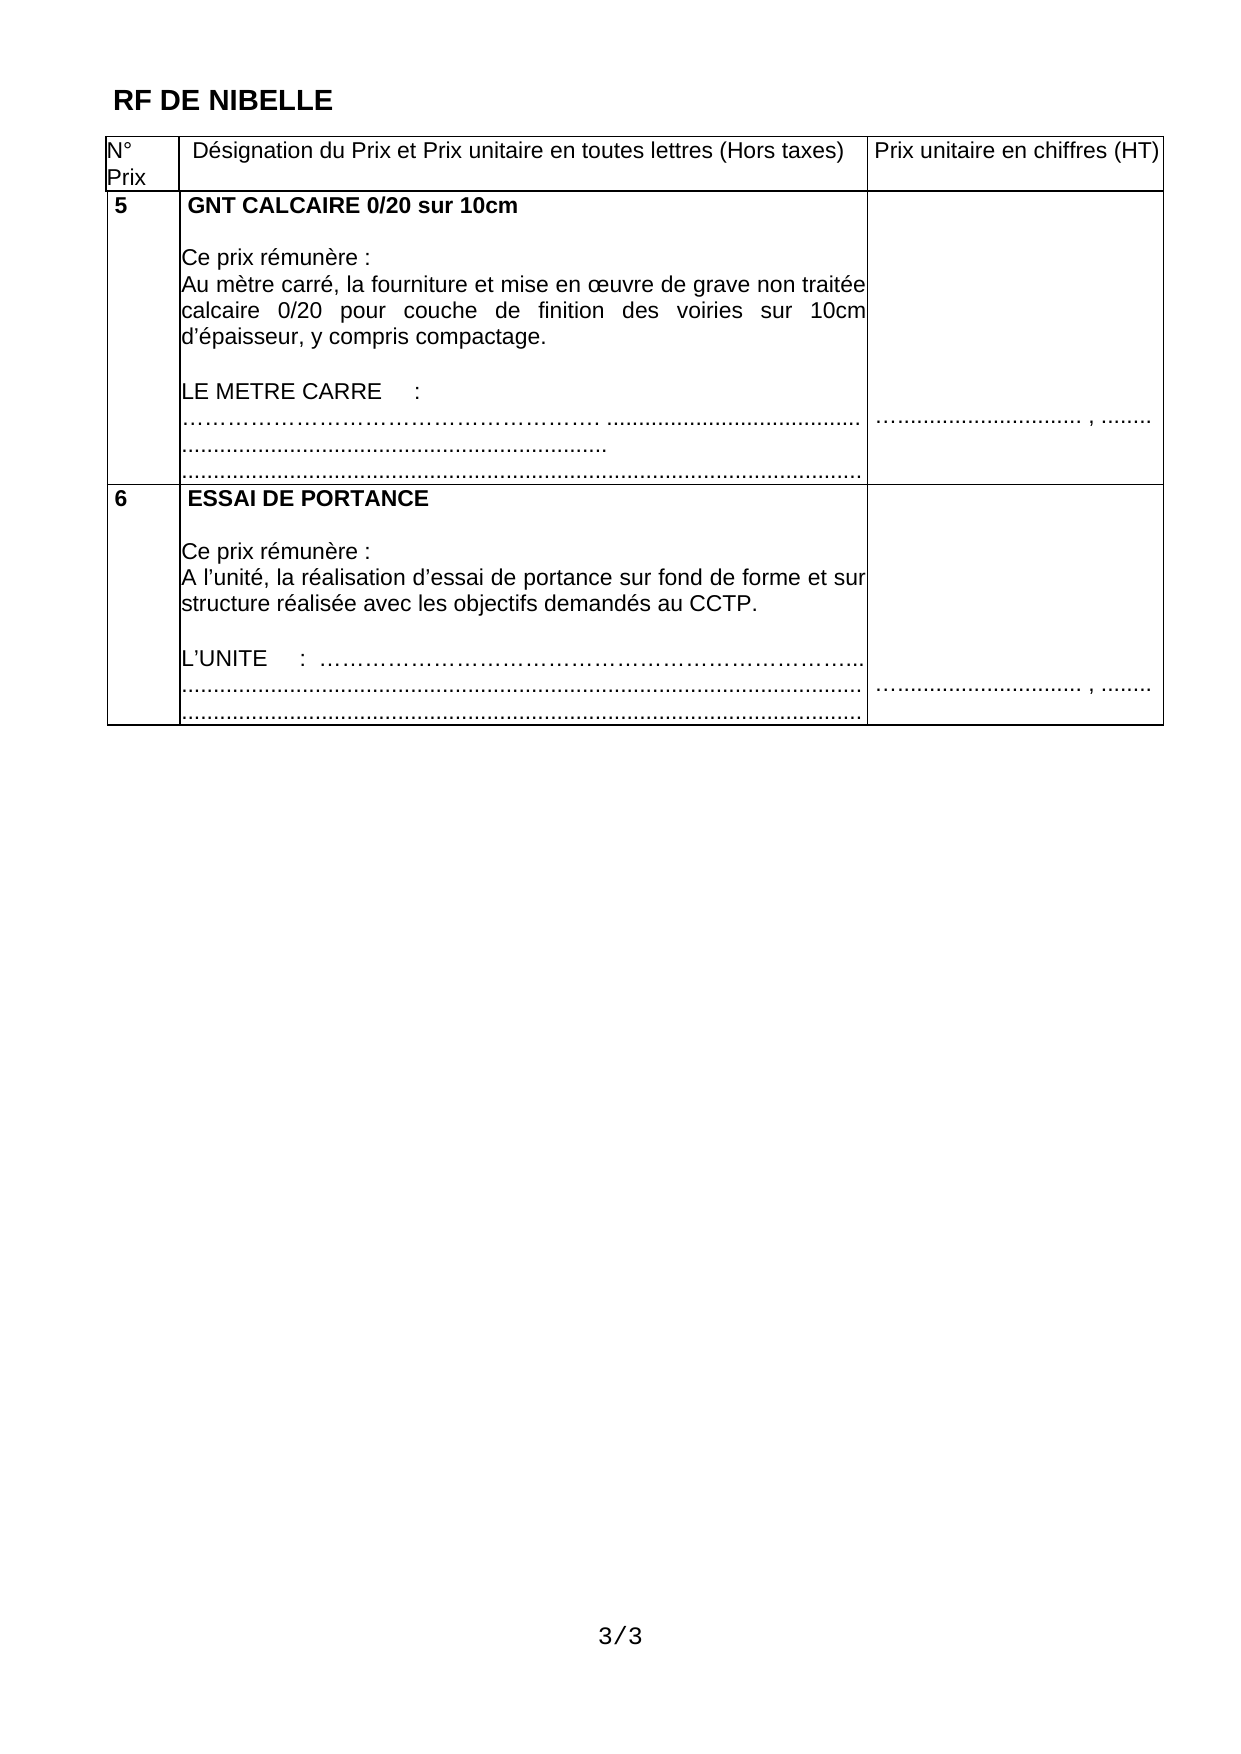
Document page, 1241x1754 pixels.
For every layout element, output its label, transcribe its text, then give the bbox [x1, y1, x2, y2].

table_header N° Prix [107, 137, 178, 190]
table_cell GNT CALCAIRE 0/20 sur 10cm Ce prix rémunère : Au mètre carré, la fourniture et mise en œuvre de grave non traitée calcaire 0/20 pour couche de finition des voiries sur 10cm d’épaisseur, y compris compactage. LE METRE CARRE : ………………………………………………. ........................................................................................................... ........................................................................................................... [181, 192, 867, 483]
table_cell ESSAI DE PORTANCE Ce prix rémunère : A l’unité, la réalisation d’essai de portance sur fond de forme et sur structure réalisée avec les objectifs demandés au CCTP. L’UNITE : ……………………………………………………………... ........................................................................................................... ........................................................................................................... [181, 485, 867, 724]
table_cell …............................. , ........ [868, 485, 1163, 724]
table_header Prix unitaire en chiffres (HT) [868, 137, 1163, 190]
table_cell 6 [108, 485, 179, 724]
text RF DE NIBELLE [113, 83, 1157, 117]
table_header Désignation du Prix et Prix unitaire en toutes lettres (Hors taxes) [180, 137, 867, 190]
table_cell 5 [108, 192, 179, 483]
table_cell …............................. , ........ [868, 192, 1163, 483]
